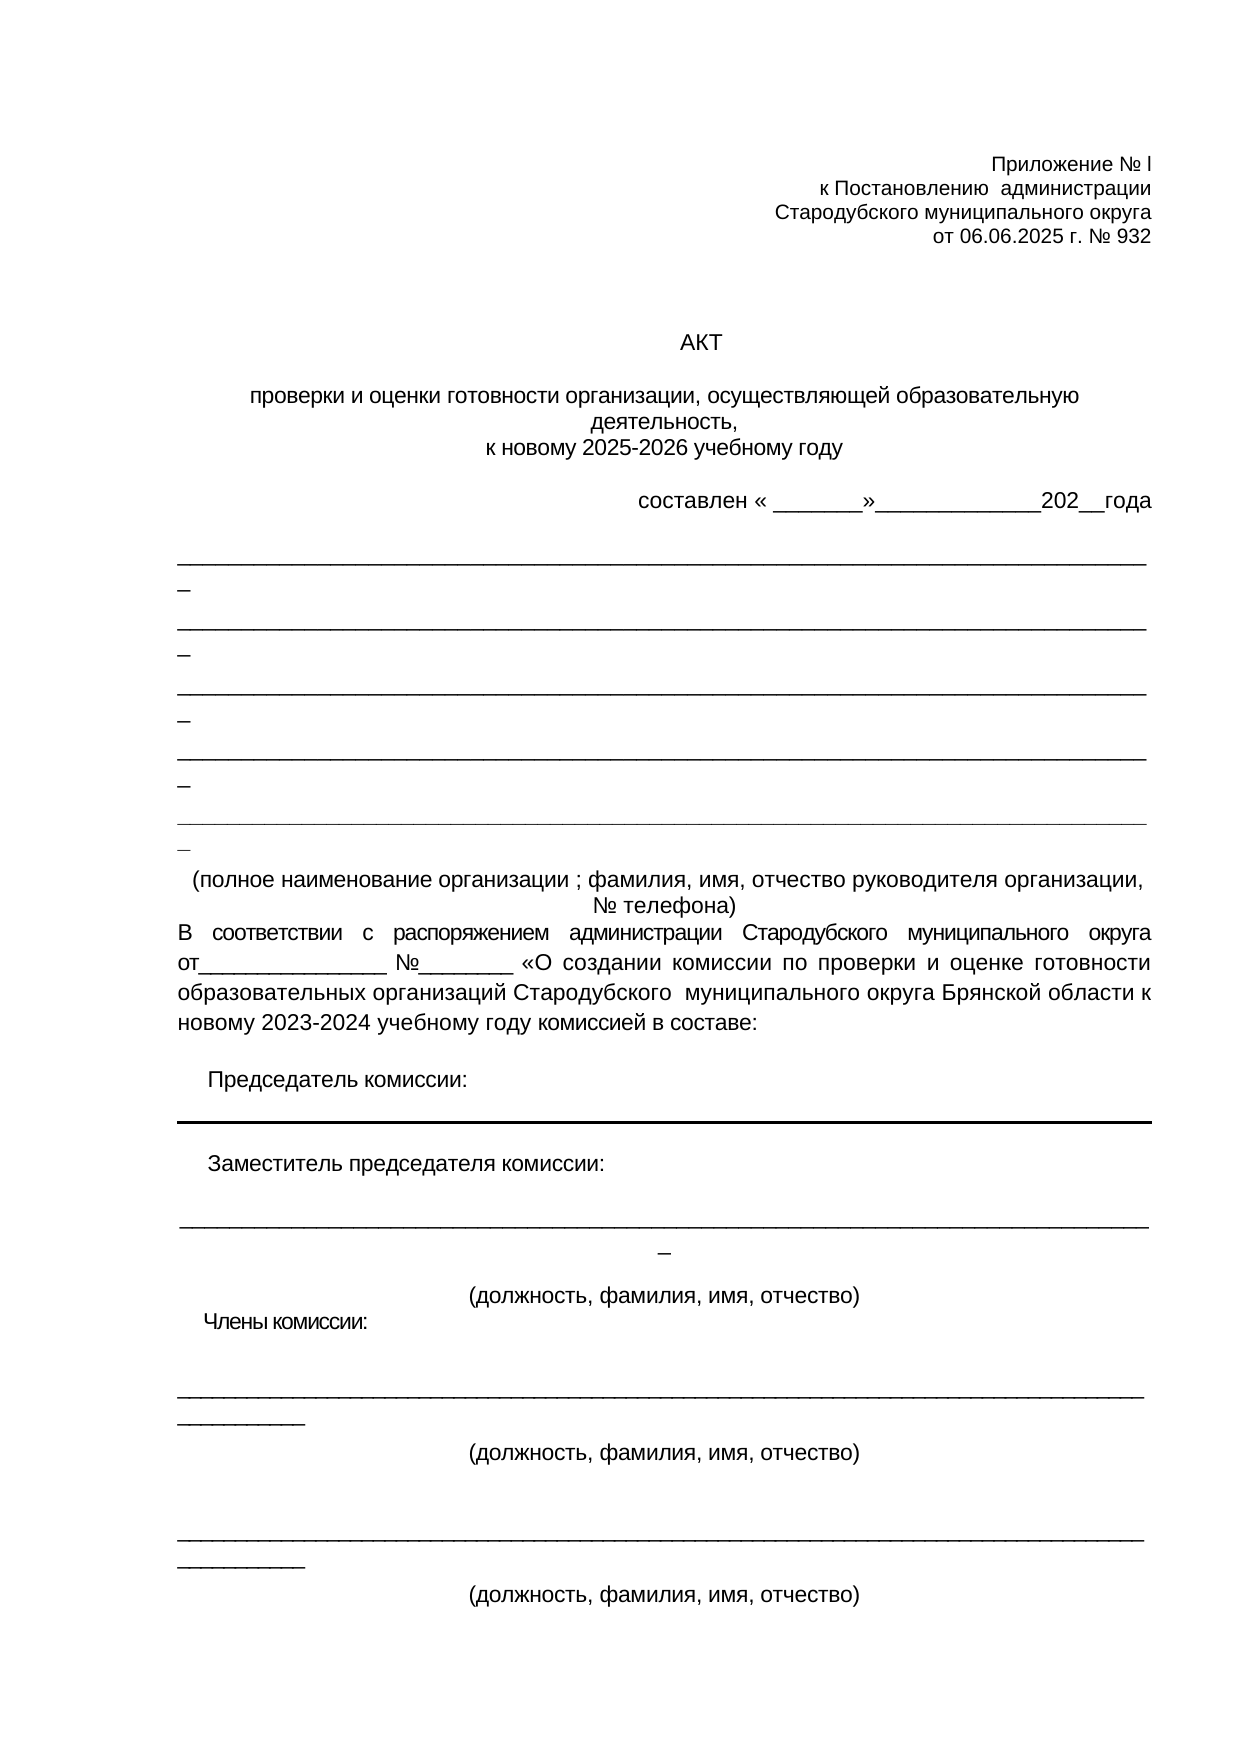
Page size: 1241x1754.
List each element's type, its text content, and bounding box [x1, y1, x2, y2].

text _______________________________________________________________________________ [177, 801, 1152, 853]
text Члены комиссии: [177, 1308, 1152, 1334]
text _____________________________________________________________________________ [177, 540, 1152, 592]
text Заместитель председателя комиссии: [177, 1150, 1152, 1176]
text _____________________________________________________________________________ [177, 670, 1152, 723]
text (должность, фамилия, имя, отчество) [177, 1581, 1152, 1608]
text составлен « _______»_____________202__года [177, 487, 1152, 513]
text _____________________________________________________________________________ [177, 735, 1152, 788]
table_header Приложение № l к Постановлению администрации Стародубского муниципального округа от 06.06.2025 г. № 932 [738, 152, 1163, 300]
text к новому 2025-2026 учебному году [177, 434, 1152, 461]
text _____________________________________________________________________________ [177, 605, 1152, 658]
text (полное наименование организации ; фамилия, имя, отчество руководителя организации, № телефона) [177, 866, 1152, 918]
text В соответствии с распоряжением администрации Стародубского муниципального округа от________________ №________ «О создании комиссии по проверки и оценке готовности образовательных организаций Стародубского муниципального округа Брянской области к новому 2023-2024 учебному году комиссией в составе: [177, 918, 1152, 1036]
text АКТ [177, 329, 1152, 355]
text (должность, фамилия, имя, отчество) [177, 1438, 1152, 1465]
text Председатель комиссии: [177, 1066, 1152, 1092]
text _______________________________________________________________________________ [177, 1203, 1152, 1255]
text _______________________________________________________________________________________________ [177, 1373, 1152, 1426]
text проверки и оценки готовности организации, осуществляющей образовательную деятельность, [177, 382, 1152, 434]
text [177, 1516, 1152, 1569]
text (должность, фамилия, имя, отчество) [177, 1282, 1152, 1308]
